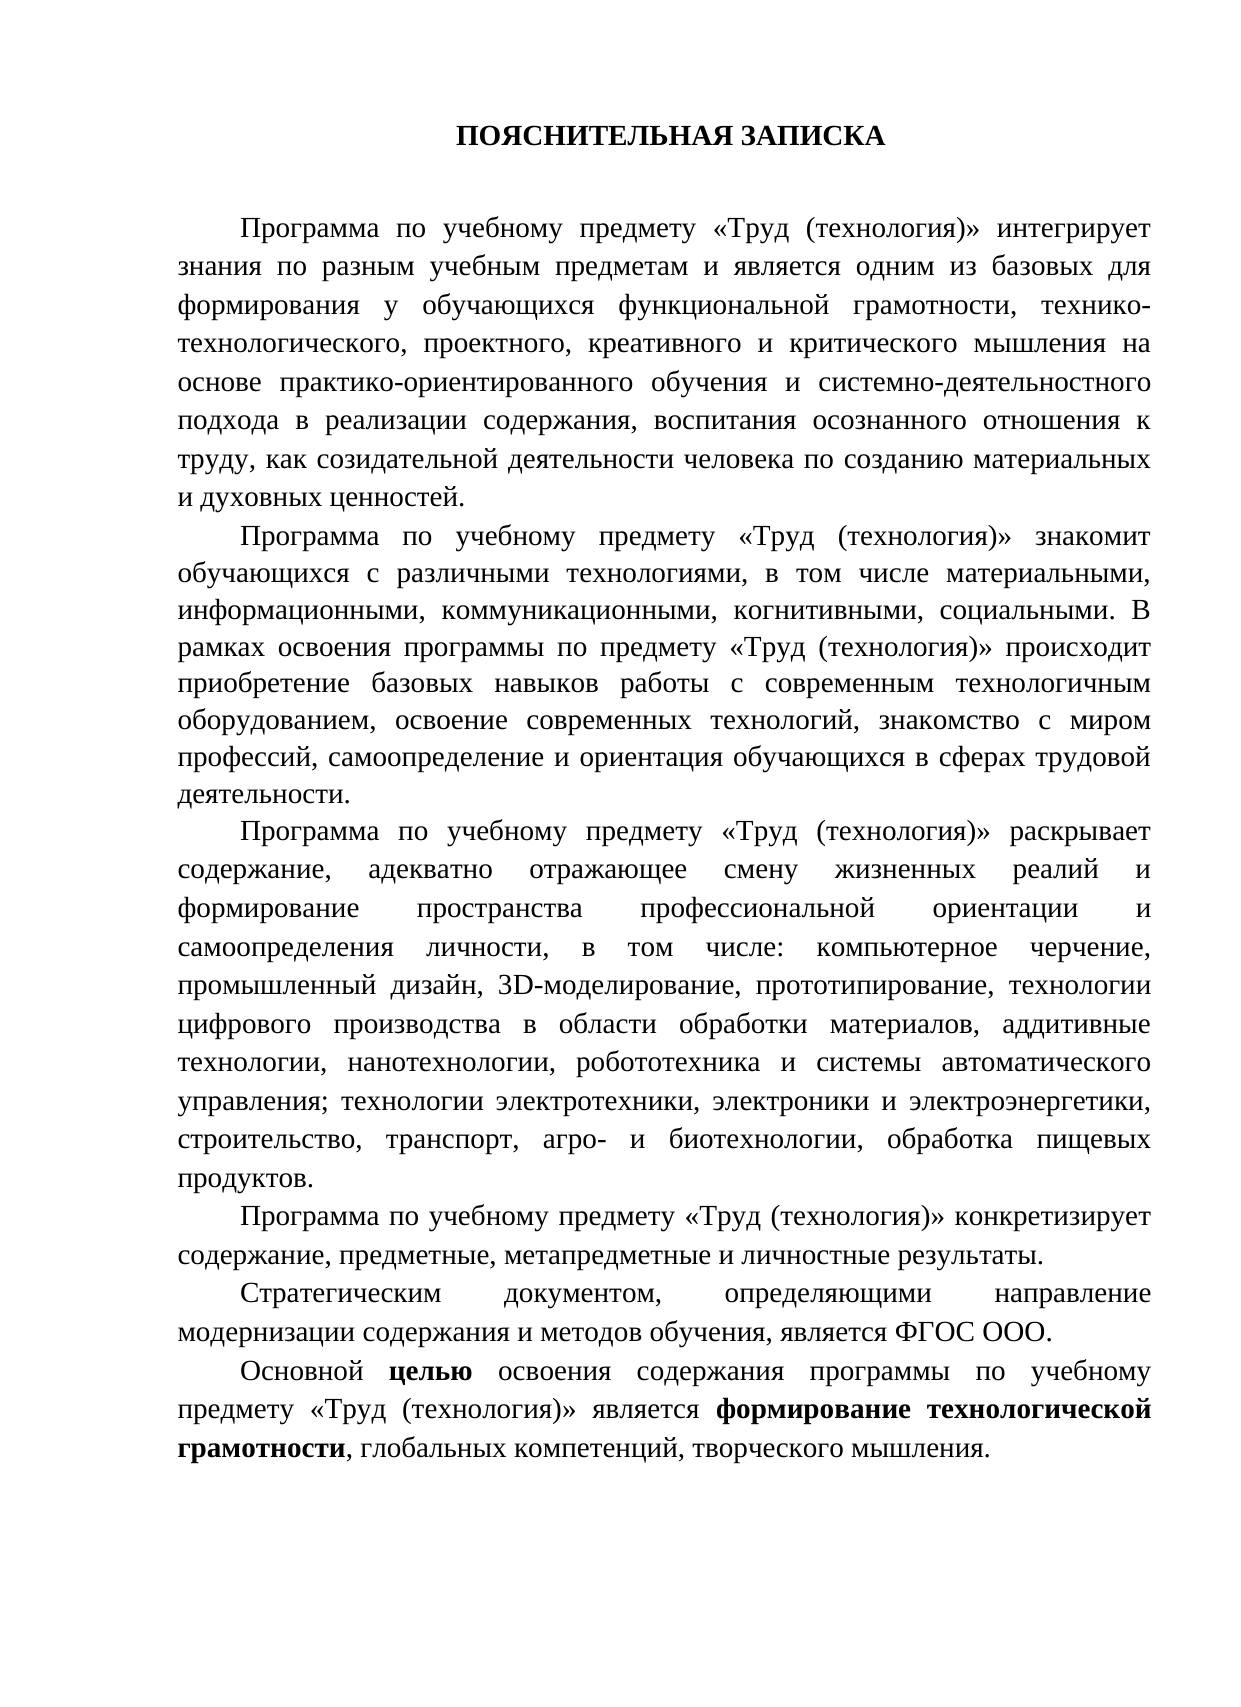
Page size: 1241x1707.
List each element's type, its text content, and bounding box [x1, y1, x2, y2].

text ПОЯСНИТЕЛЬНАЯ ЗАПИСКА [190, 118, 1152, 152]
text Программа по учебному предмету «Труд (технология)» конкретизирует содержание, предметные, метапредметные и личностные результаты. [177, 1198, 1152, 1271]
text Стратегическим документом, определяющими направление модернизации содержания и методов обучения, является ФГОС ООО. [177, 1276, 1152, 1348]
text Программа по учебному предмету «Труд (технология)» интегрирует знания по разным учебным предметам и является одним из базовых для формирования у обучающихся функциональной грамотности, технико-технологического, проектного, креативного и критического мышления на основе практико-ориентированного обучения и системно-деятельностного подхода в реализации содержания, воспитания осознанного отношения к труду, как созидательной деятельности человека по созданию материальных и духовных ценностей. [177, 210, 1152, 513]
text Основной целью освоения содержания программы по учебному предмету «Труд (технология)» является формирование технологической грамотности, глобальных компетенций, творческого мышления. [177, 1353, 1152, 1463]
text Программа по учебному предмету «Труд (технология)» раскрывает содержание, адекватно отражающее смену жизненных реалий и формирование пространства профессиональной ориентации и самоопределения личности, в том числе: компьютерное черчение, промышленный дизайн, 3D-моделирование, прототипирование, технологии цифрового производства в области обработки материалов, аддитивные технологии, нанотехнологии, робототехника и системы автоматического управления; технологии электротехники, электроники и электроэнергетики, строительство, транспорт, агро- и биотехнологии, обработка пищевых продуктов. [177, 813, 1152, 1193]
text Программа по учебному предмету «Труд (технология)» знакомит обучающихся с различными технологиями, в том числе материальными, информационными, коммуникационными, когнитивными, социальными. В рамках освоения программы по предмету «Труд (технология)» происходит приобретение базовых навыков работы с современным технологичным оборудованием, освоение современных технологий, знакомство с миром профессий, самоопределение и ориентация обучающихся в сферах трудовой деятельности. [177, 518, 1152, 810]
